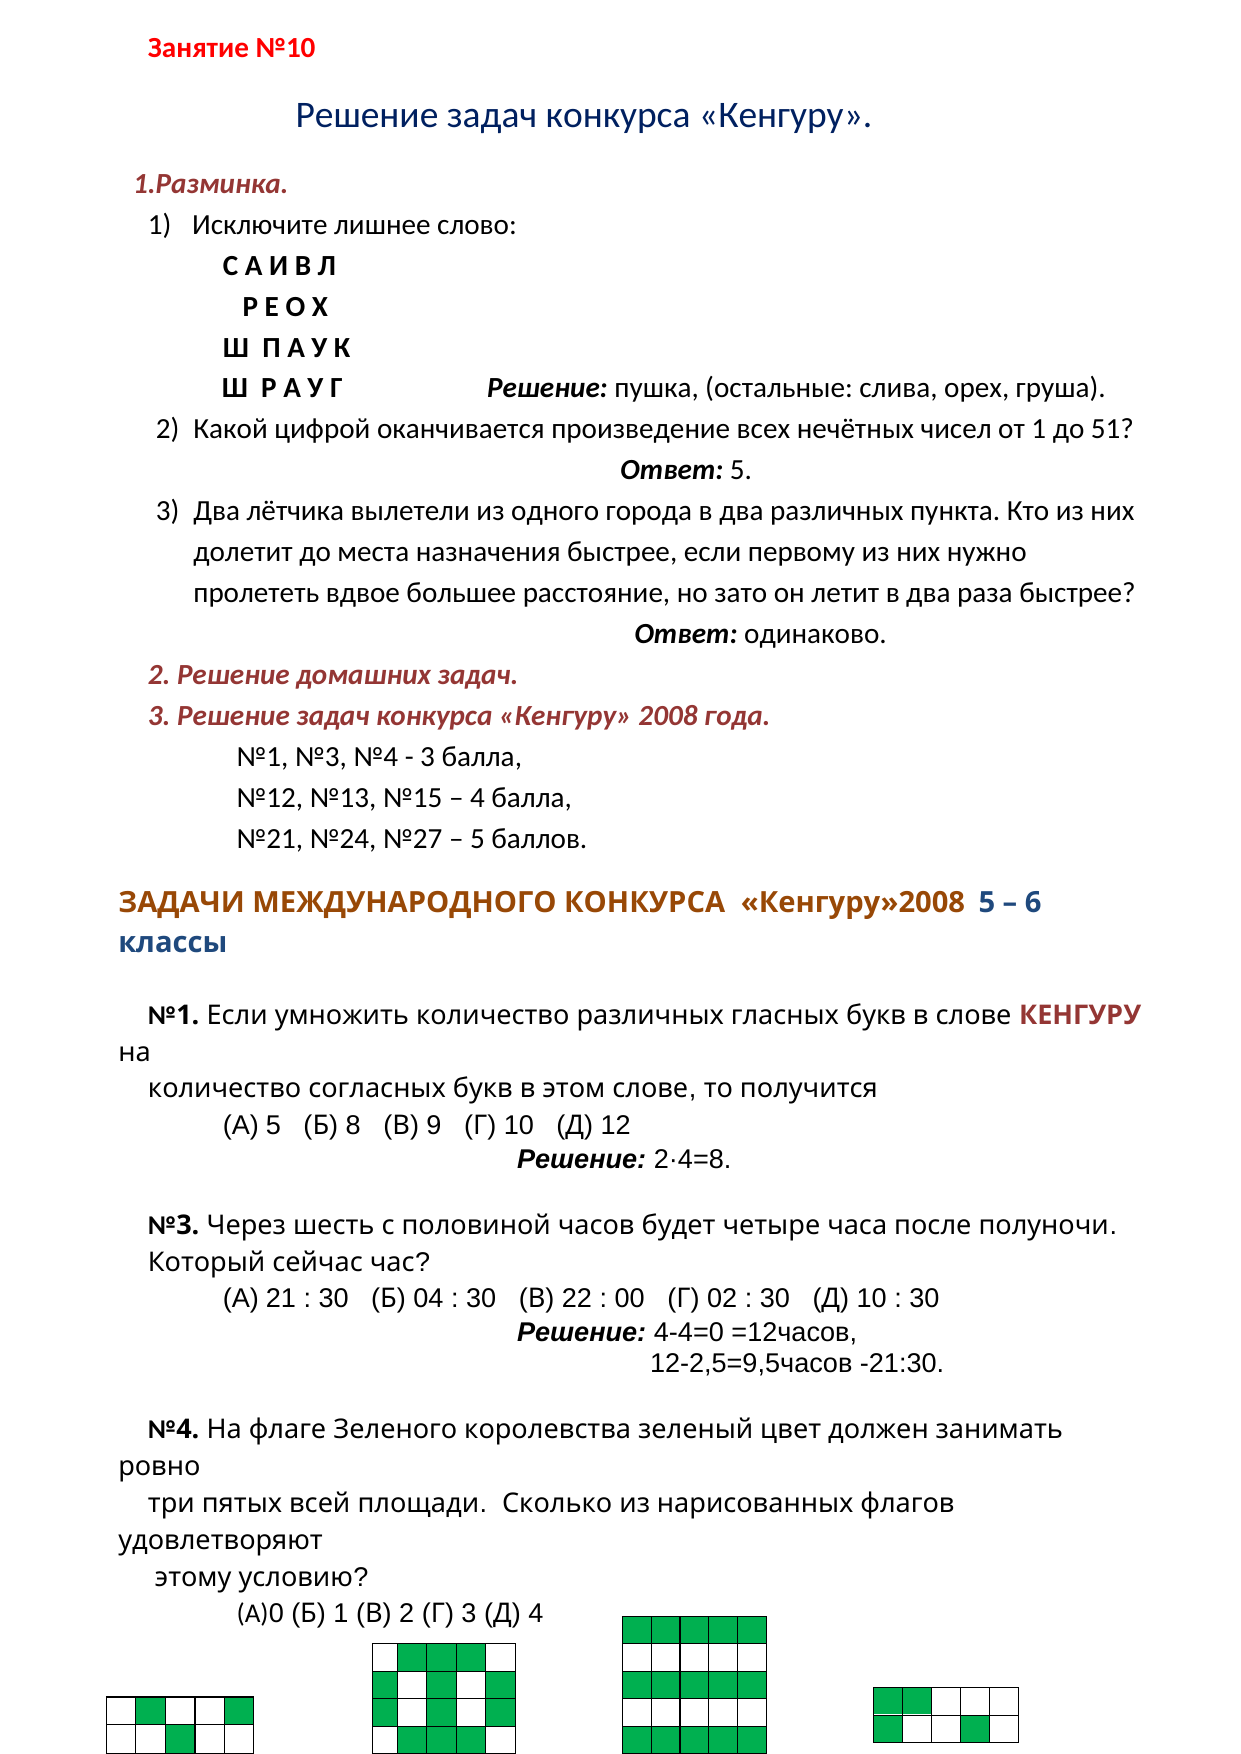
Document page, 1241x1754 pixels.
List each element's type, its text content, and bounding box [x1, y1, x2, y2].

table_cell [709, 1672, 737, 1698]
table_header [107, 1698, 135, 1724]
list Ш П А У К [193, 329, 1152, 364]
list Решение: 4-4=0 =12часов, [193, 1316, 1152, 1347]
table_cell [373, 1727, 397, 1753]
table_cell [903, 1716, 931, 1742]
table_cell [681, 1644, 708, 1671]
table_cell [623, 1672, 651, 1698]
table_cell [932, 1716, 960, 1742]
list 12-2,5=9,5часов -21:30. [177, 1347, 1152, 1378]
table_cell [427, 1699, 456, 1726]
table_cell [738, 1672, 766, 1698]
text №4. На флаге Зеленого королевства зеленый цвет должен занимать ровно [118, 1409, 1152, 1483]
table_cell [486, 1672, 515, 1698]
table_header [196, 1698, 224, 1724]
list №1, №3, №4 - 3 балла, [207, 738, 1152, 774]
table_cell [166, 1725, 194, 1753]
table_header [427, 1644, 456, 1671]
table_header [136, 1698, 165, 1724]
table_cell [652, 1727, 679, 1753]
table_header [623, 1617, 651, 1643]
table_cell [652, 1672, 679, 1698]
table_cell [398, 1699, 426, 1726]
list 21 : 30 (Б) 04 : 30 (В) 22 : 00 (Г) 02 : 30 (Д) 10 : 30 [193, 1279, 1152, 1316]
text этому условию? [118, 1557, 1152, 1594]
table_header [990, 1688, 1018, 1714]
text ЗАДАЧИ МЕЖДУНАРОДНОГО КОНКУРСА «Кенгуру»2008 5 – 6 классы [118, 882, 1152, 961]
table_header [932, 1688, 960, 1714]
table_header [709, 1617, 737, 1643]
text Который сейчас час? [118, 1242, 1152, 1279]
table_cell [107, 1725, 135, 1753]
list №21, №24, №27 – 5 баллов. [207, 820, 1152, 856]
table_cell [486, 1699, 515, 1726]
table_cell [623, 1699, 651, 1726]
table_cell [398, 1672, 426, 1698]
table_cell [709, 1699, 737, 1726]
list (А)0 (Б) 1 (В) 2 (Г) 3 (Д) 4 [236, 1594, 1152, 1631]
list Решение: 2·4=8. [193, 1143, 1152, 1174]
table_cell [623, 1644, 651, 1671]
table_cell [457, 1672, 485, 1698]
table_header [373, 1644, 397, 1671]
table_cell [457, 1727, 485, 1753]
list Ответ: 5. [193, 451, 1152, 487]
table_header [486, 1644, 515, 1671]
table_cell [709, 1727, 737, 1753]
table_cell [709, 1644, 737, 1671]
table_cell [681, 1727, 708, 1753]
table_cell [681, 1699, 708, 1726]
table_cell [681, 1672, 708, 1698]
table_cell [373, 1672, 397, 1698]
text три пятых всей площади. Сколько из нарисованных флагов удовлетворяют [118, 1483, 1152, 1557]
list Два лётчика вылетели из одного города в два различных пункта. Кто из них долетит до места назначения быстрее, если первому из них нужно пролететь вдвое большее расстояние, но зато он летит в два раза быстрее? [156, 492, 1152, 610]
list 2. Решение домашних задач. [118, 656, 1152, 692]
text Решение задач конкурса «Кенгуру». [118, 91, 1152, 137]
text количество согласных букв в этом слове, то получится [118, 1069, 1152, 1106]
table_cell [457, 1699, 485, 1726]
table_header [738, 1617, 766, 1643]
table_header [166, 1698, 194, 1724]
table_header [652, 1617, 679, 1643]
list Какой цифрой оканчивается произведение всех нечётных чисел от 1 до 51? [156, 411, 1152, 446]
table_cell [990, 1716, 1018, 1742]
table_cell [196, 1725, 224, 1753]
table_header [457, 1644, 485, 1671]
table_cell [961, 1716, 989, 1742]
table_cell [738, 1644, 766, 1671]
table_cell [623, 1727, 651, 1753]
table_header [398, 1644, 426, 1671]
list 1.Разминка. [133, 165, 1152, 201]
table_cell [874, 1716, 902, 1742]
table_cell [427, 1727, 456, 1753]
text Занятие №10 [118, 29, 1152, 65]
table_cell [398, 1727, 426, 1753]
table_header [681, 1617, 708, 1643]
table_cell [427, 1672, 456, 1698]
table_cell [225, 1725, 253, 1753]
text №3. Через шесть с половиной часов будет четыре часа после полуночи. [118, 1205, 1152, 1242]
list 5 (Б) 8 (В) 9 (Г) 10 (Д) 12 [193, 1106, 1152, 1143]
table_cell [652, 1644, 679, 1671]
text №1. Если умножить количество различных гласных букв в слове КЕНГУРУ на [118, 995, 1152, 1069]
table_header [874, 1688, 902, 1714]
list Р Е О Х [193, 288, 1152, 323]
table_cell [652, 1699, 679, 1726]
list №12, №13, №15 – 4 балла, [207, 779, 1152, 814]
list С А И В Л [193, 247, 1152, 282]
table_cell [486, 1727, 515, 1753]
table_cell [738, 1699, 766, 1726]
list Исключите лишнее слово: [118, 206, 1152, 241]
table_header [225, 1698, 253, 1724]
list Ответ: одинаково. [193, 615, 1152, 651]
table_header [903, 1688, 931, 1714]
list Ш Р А У Г Решение: пушка, (остальные: слива, орех, груша). [193, 369, 1152, 405]
table_cell [136, 1725, 165, 1753]
table_cell [373, 1699, 397, 1726]
table_header [961, 1688, 989, 1714]
table_cell [738, 1727, 766, 1753]
list 3. Решение задач конкурса «Кенгуру» 2008 года. [118, 697, 1152, 733]
